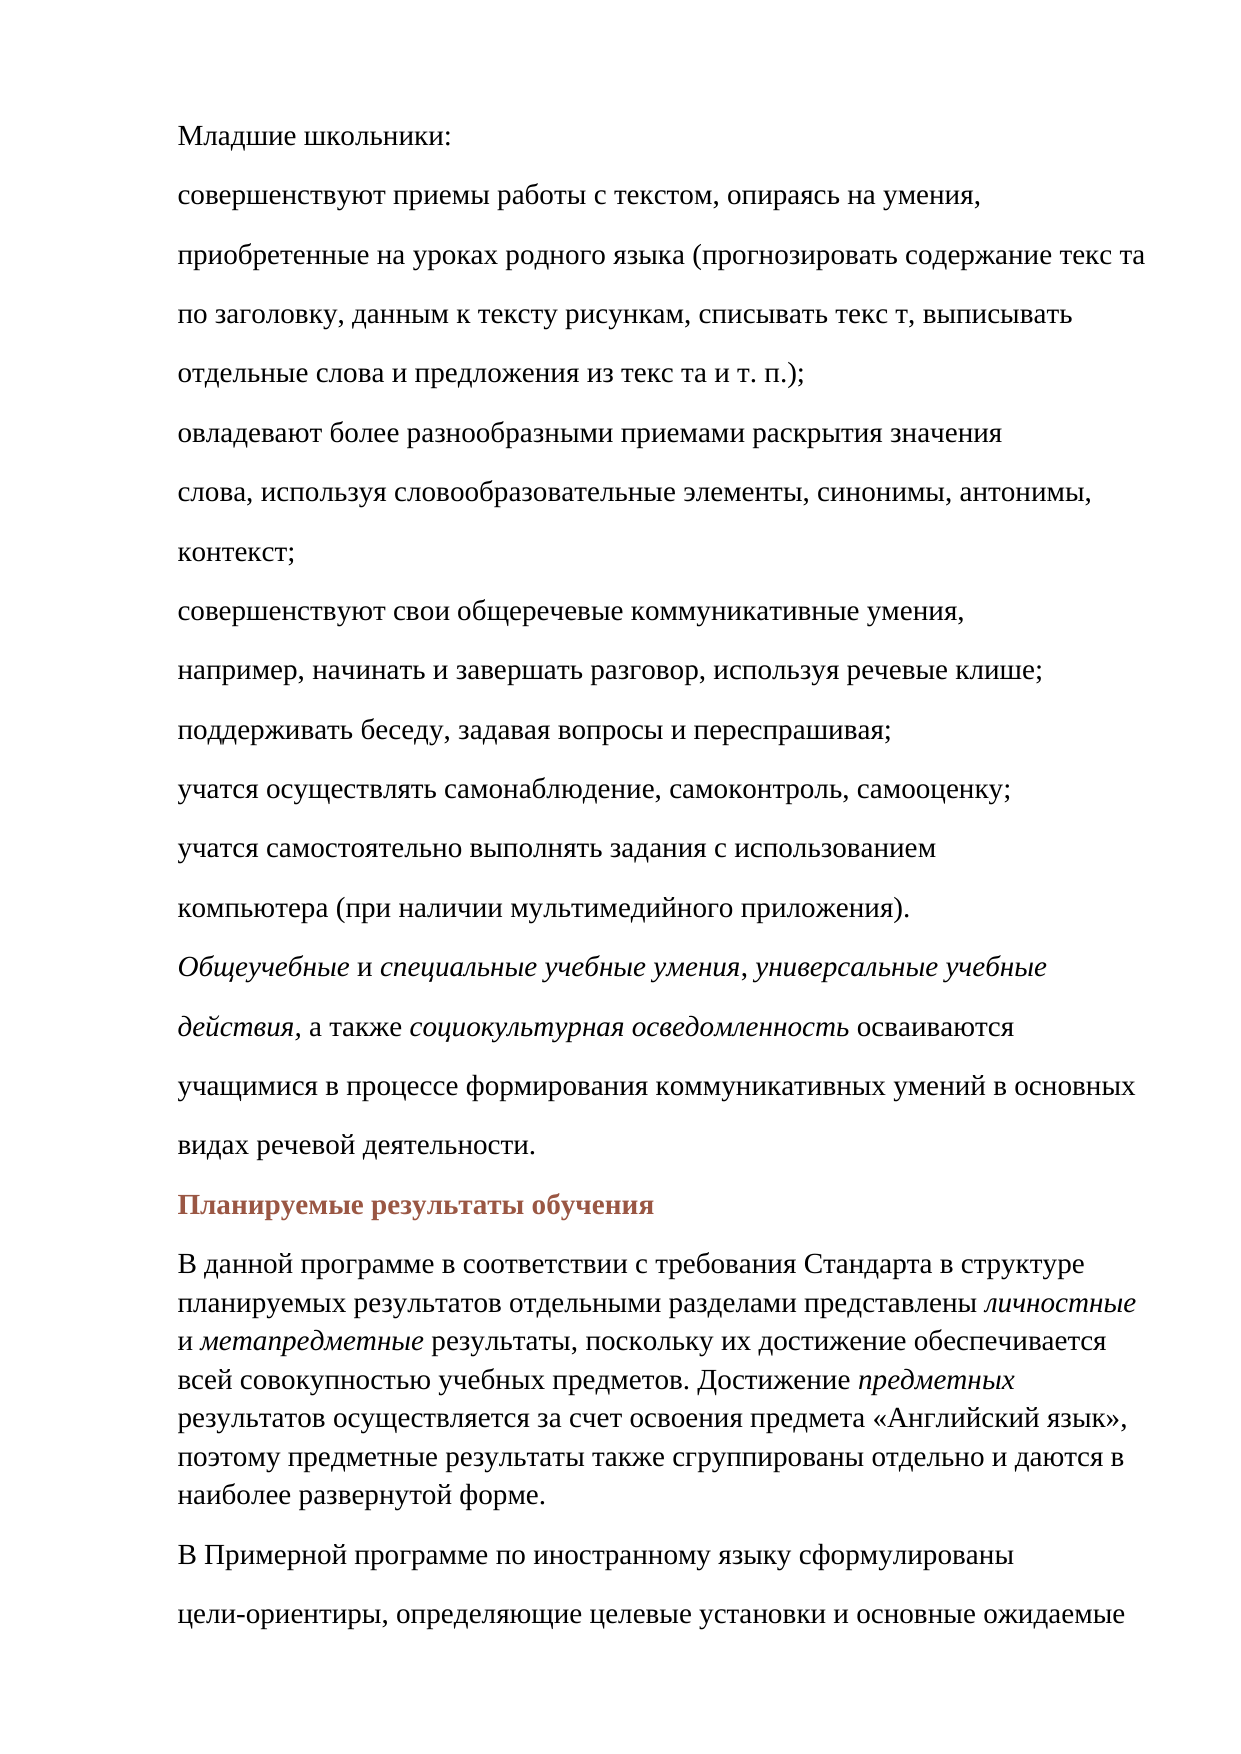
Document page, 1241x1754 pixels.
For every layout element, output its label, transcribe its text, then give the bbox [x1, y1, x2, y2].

text учащимися в процессе формирования коммуникативных умений в основных [177, 1068, 1152, 1102]
text В данной программе в соответствии с требования Стандарта в структуре планируемых результатов отдельными разделами представлены личностные и метапредметные результаты, поскольку их достижение обеспечивается всей совокупностью учебных предметов. Достижение предметных результатов осуществляется за счет освоения предмета «Английский язык», поэтому предметные результаты также сгруппированы отдельно и даются в наиболее развернутой форме. [177, 1246, 1152, 1511]
text поддерживать беседу, задавая вопросы и переспрашивая; [177, 712, 1152, 745]
text овладевают более разнообразными приемами раскрытия значения [177, 415, 1152, 448]
text Общеучебные и специальные учебные умения, универсальные учебные [177, 949, 1152, 983]
text учатся самостоятельно выполнять задания с использованием [177, 831, 1152, 864]
text цели-ориентиры, определяющие целевые установки и основные ожидаемые [177, 1596, 1152, 1630]
text по заголовку, данным к тексту рисункам, списывать текс т, выписывать [177, 296, 1152, 330]
text учатся осуществлять самонаблюдение, самоконтроль, самооценку; [177, 771, 1152, 805]
text совершенствуют свои общеречевые коммуникативные умения, [177, 593, 1152, 627]
text отдельные слова и предложения из текс та и т. п.); [177, 356, 1152, 389]
text компьютера (при наличии мультимедийного приложения). [177, 890, 1152, 923]
text Младшие школьники: [177, 118, 1152, 152]
text действия, а также социокультурная осведомленность осваиваются [177, 1009, 1152, 1042]
text приобретенные на уроках родного языка (прогнозировать содержание текс та [177, 237, 1152, 270]
text видах речевой деятельности. [177, 1127, 1152, 1161]
text например, начинать и завершать разговор, используя речевые клише; [177, 652, 1152, 686]
text слова, используя словообразовательные элементы, синонимы, антонимы, [177, 474, 1152, 508]
text совершенствуют приемы работы с текстом, опираясь на умения, [177, 177, 1152, 211]
text контекст; [177, 534, 1152, 567]
text В Примерной программе по иностранному языку сформулированы [177, 1537, 1152, 1570]
text Планируемые результаты обучения [177, 1187, 1152, 1220]
